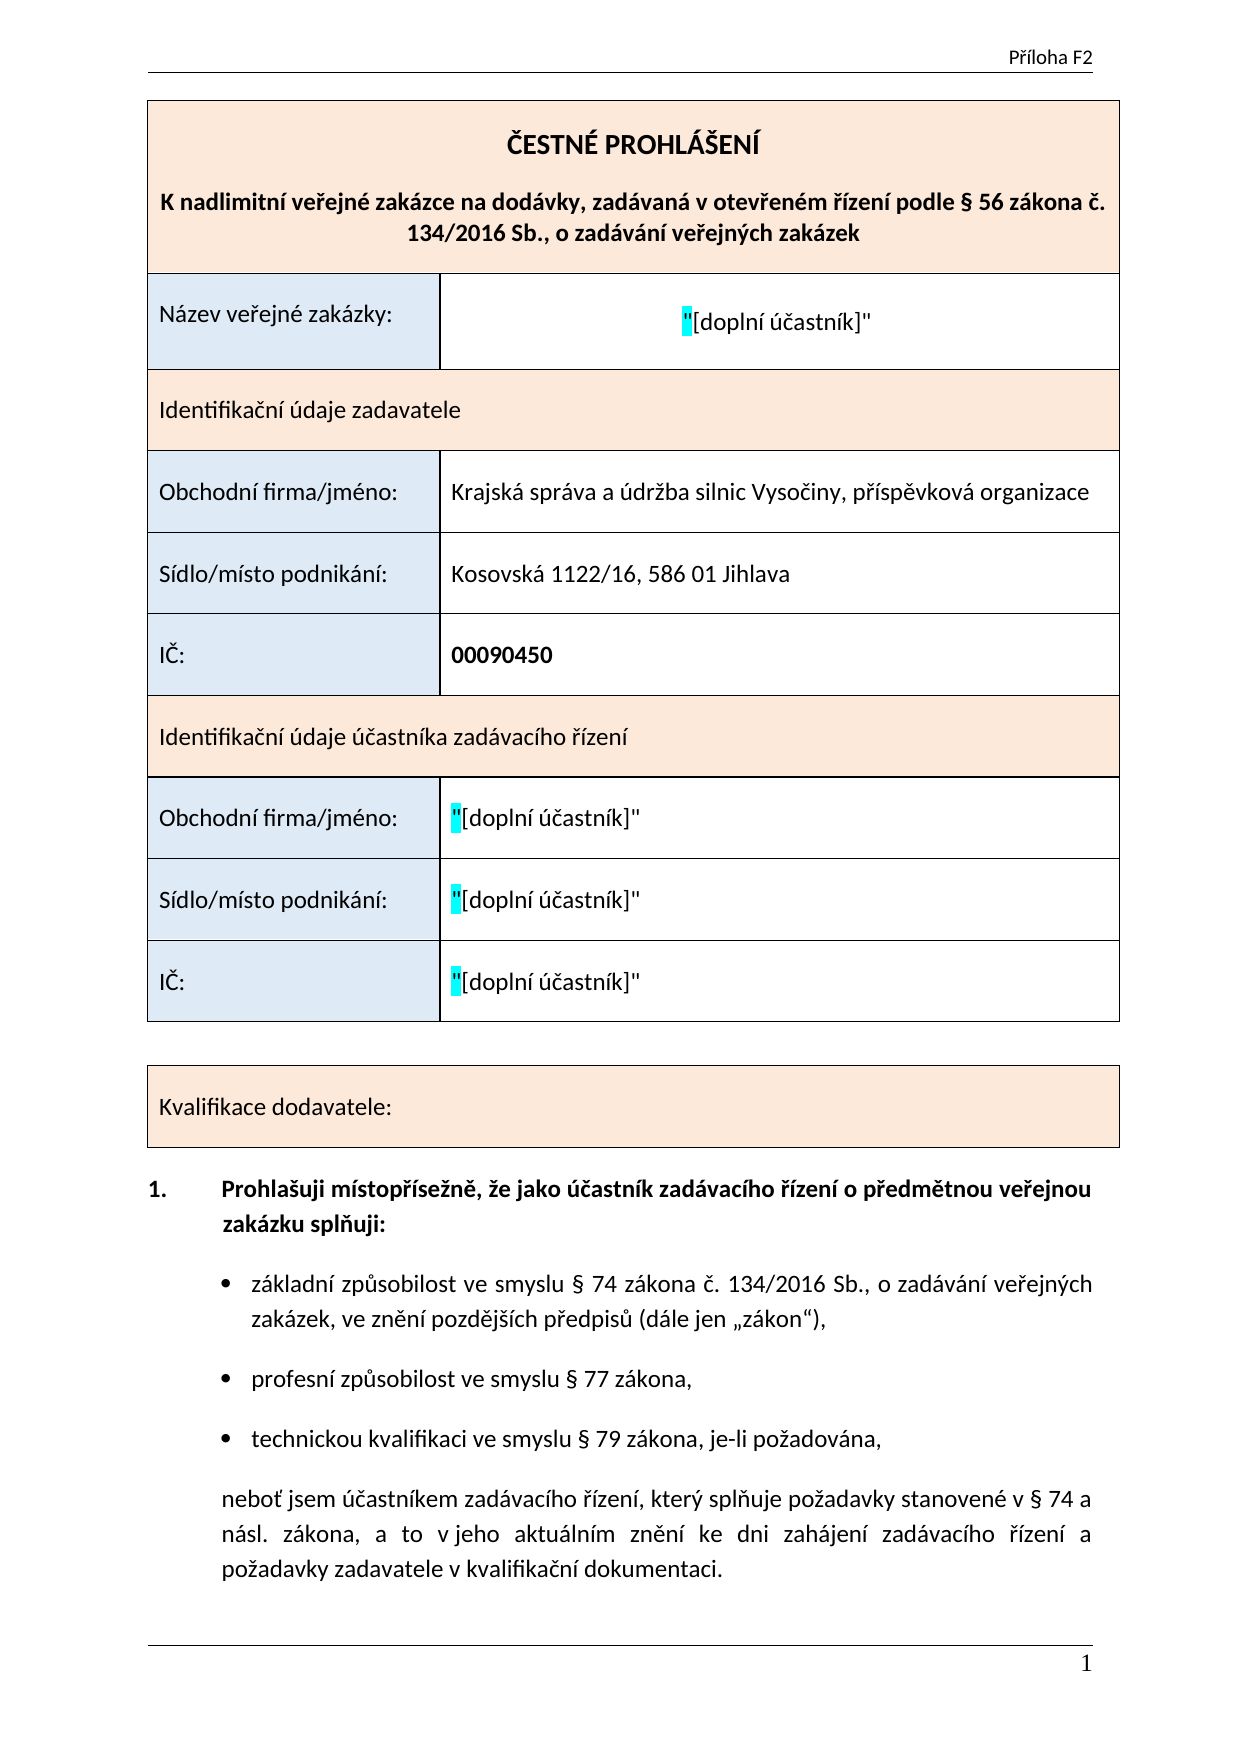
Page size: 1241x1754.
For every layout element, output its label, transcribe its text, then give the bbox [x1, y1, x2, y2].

table_cell Kosovská 1122/16, 586 01 Jihlava [441, 533, 1119, 613]
table_cell [441, 778, 1119, 858]
table_cell Sídlo/místo podnikání: [148, 533, 439, 613]
table_cell Název veřejné zakázky: [148, 274, 439, 369]
table_cell Sídlo/místo podnikání: [148, 859, 439, 939]
list Prohlašuji místopřísežně, že jako účastník zadávacího řízení o předmětnou veřejnou zakázku splňuji: [148, 1173, 1093, 1238]
table_cell Obchodní firma/jméno: [148, 451, 439, 532]
table_cell 00090450 [441, 614, 1119, 695]
list základní způsobilost ve smyslu § 74 zákona č. 134/2016 Sb., o zadávání veřejných zakázek, ve znění pozdějších předpisů (dále jen „zákon“), [221, 1268, 1093, 1333]
table_cell Krajská správa a údržba silnic Vysočiny, příspěvková organizace [441, 451, 1119, 532]
list neboť jsem účastníkem zadávacího řízení, který splňuje požadavky stanovené v § 74 a násl. zákona, a to v jeho aktuálním znění ke dni zahájení zadávacího řízení a požadavky zadavatele v kvalifikační dokumentaci. [221, 1483, 1093, 1583]
list technickou kvalifikaci ve smyslu § 79 zákona, je-li požadována, [221, 1423, 1093, 1453]
table_cell Obchodní firma/jméno: [148, 778, 439, 858]
table_cell Identifikační údaje zadavatele [148, 370, 1119, 450]
table_cell IČ: [148, 941, 439, 1021]
table_cell IČ: [148, 614, 439, 695]
table_header Kvalifikace dodavatele: [148, 1066, 1119, 1147]
table_cell [441, 859, 1119, 939]
table_cell [441, 941, 1119, 1021]
table_header ČESTNÉ PROHLÁŠENÍ K nadlimitní veřejné zakázce na dodávky, zadávaná v otevřeném řízení podle § 56 zákona č. 134/2016 Sb., o zadávání veřejných zakázek [148, 101, 1119, 272]
table_cell [441, 274, 1119, 369]
list profesní způsobilost ve smyslu § 77 zákona, [221, 1363, 1093, 1393]
table_cell Identifikační údaje účastníka zadávacího řízení [148, 696, 1119, 776]
